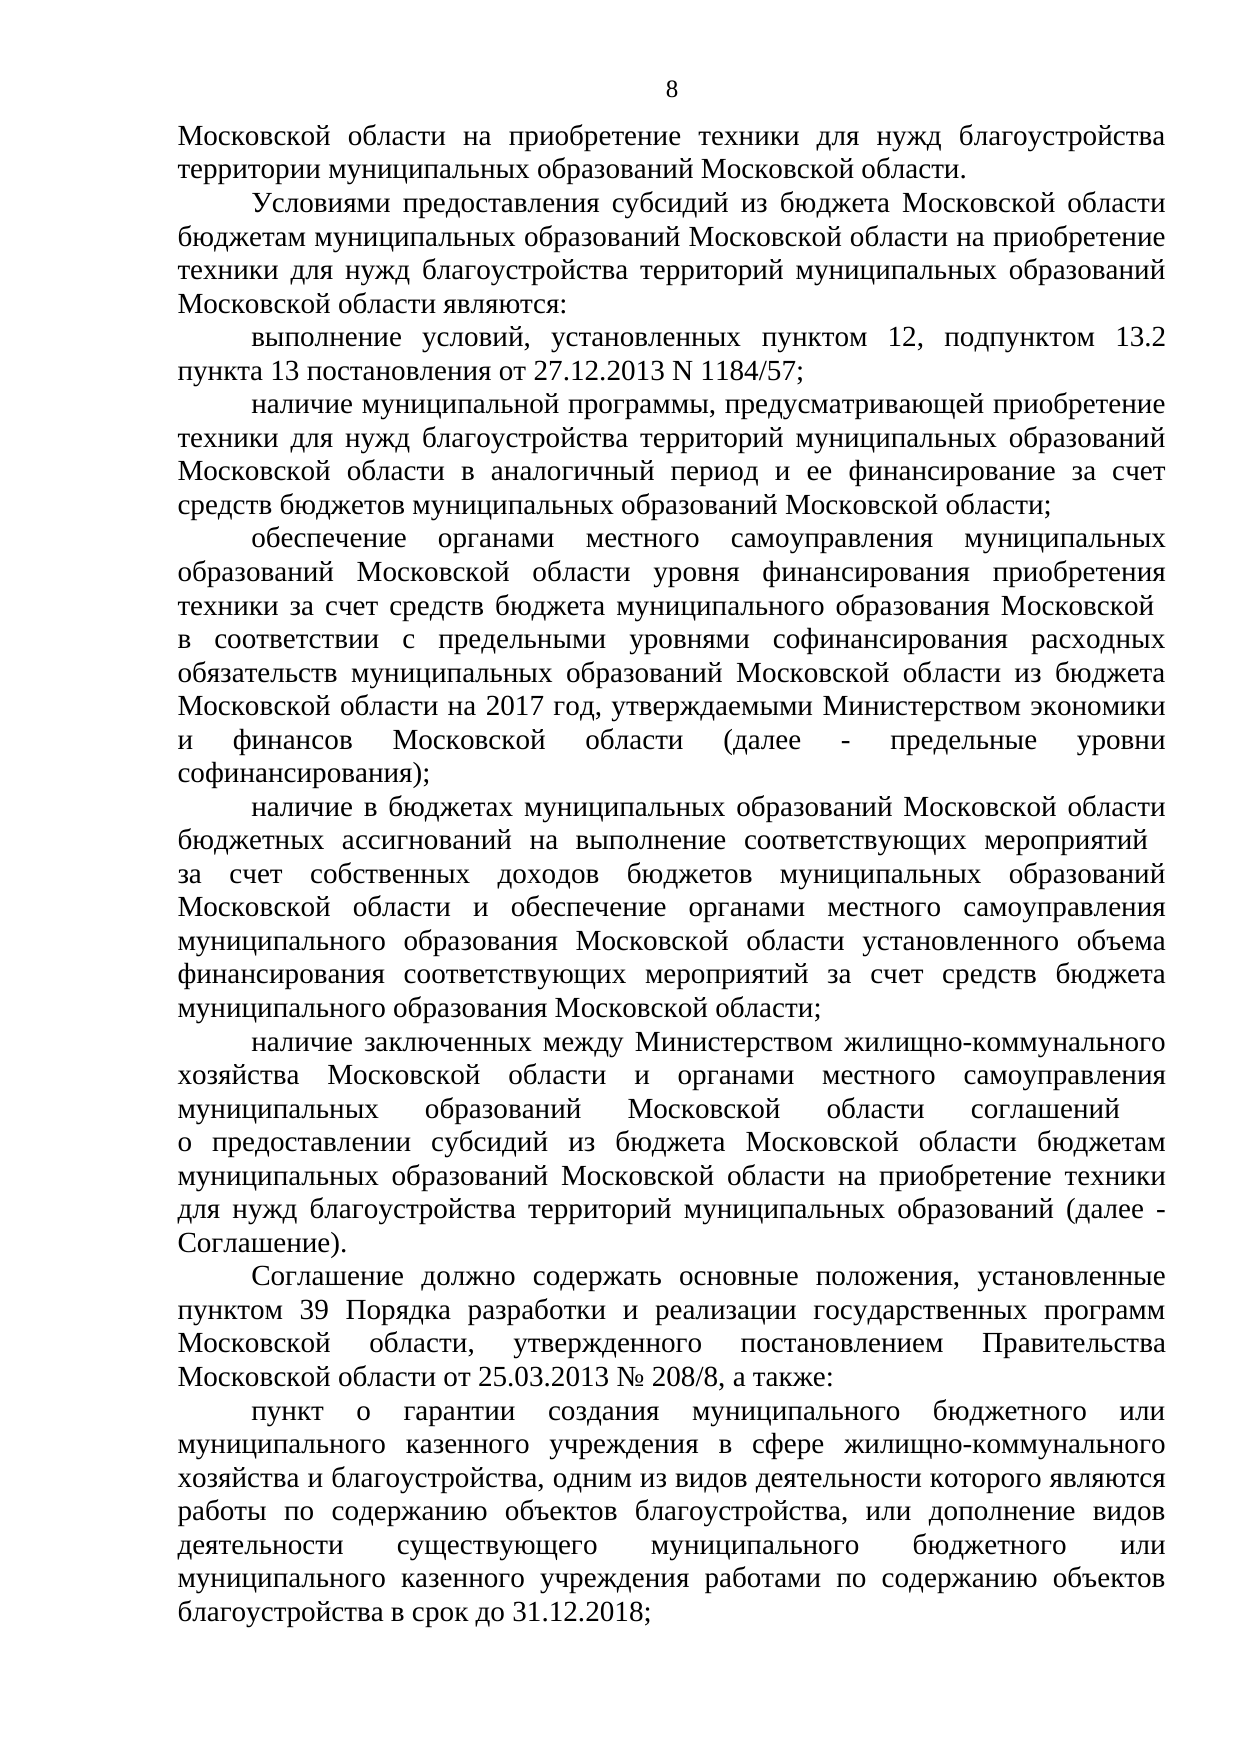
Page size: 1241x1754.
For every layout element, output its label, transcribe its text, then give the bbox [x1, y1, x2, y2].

text Условиями предоставления субсидий из бюджета Московской области бюджетам муниципальных образований Московской области на приобретение техники для нужд благоустройства территорий муниципальных образований Московской области являются: [177, 185, 1166, 319]
text выполнение условий, установленных пунктом 12, подпунктом 13.2 пункта 13 постановления от 27.12.2013 N 1184/57; [177, 319, 1166, 386]
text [177, 118, 1166, 185]
text обеспечение органами местного самоуправления муниципальных образований Московской области уровня финансирования приобретения техники за счет средств бюджета муниципального образования Московской в соответствии с предельными уровнями софинансирования расходных обязательств муниципальных образований Московской области из бюджета Московской области на 2017 год, утверждаемыми Министерством экономики и финансов Московской области (далее - предельные уровни софинансирования); [177, 521, 1166, 789]
text наличие в бюджетах муниципальных образований Московской области бюджетных ассигнований на выполнение соответствующих мероприятий за счет собственных доходов бюджетов муниципальных образований Московской области и обеспечение органами местного самоуправления муниципального образования Московской области установленного объема финансирования соответствующих мероприятий за счет средств бюджета муниципального образования Московской области; [177, 789, 1166, 1024]
text пункт о гарантии создания муниципального бюджетного или муниципального казенного учреждения в сфере жилищно-коммунального хозяйства и благоустройства, одним из видов деятельности которого являются работы по содержанию объектов благоустройства, или дополнение видов деятельности существующего муниципального бюджетного или муниципального казенного учреждения работами по содержанию объектов благоустройства в срок до 31.12.2018; [177, 1393, 1166, 1627]
text наличие заключенных между Министерством жилищно-коммунального хозяйства Московской области и органами местного самоуправления муниципальных образований Московской области соглашений о предоставлении субсидий из бюджета Московской области бюджетам муниципальных образований Московской области на приобретение техники для нужд благоустройства территорий муниципальных образований (далее - Соглашение). [177, 1024, 1166, 1258]
text наличие муниципальной программы, предусматривающей приобретение техники для нужд благоустройства территорий муниципальных образований Московской области в аналогичный период и ее финансирование за счет средств бюджетов муниципальных образований Московской области; [177, 386, 1166, 521]
text Соглашение должно содержать основные положения, установленные пунктом 39 Порядка разработки и реализации государственных программ Московской области, утвержденного постановлением Правительства Московской области от 25.03.2013 № 208/8, а также: [177, 1258, 1166, 1393]
